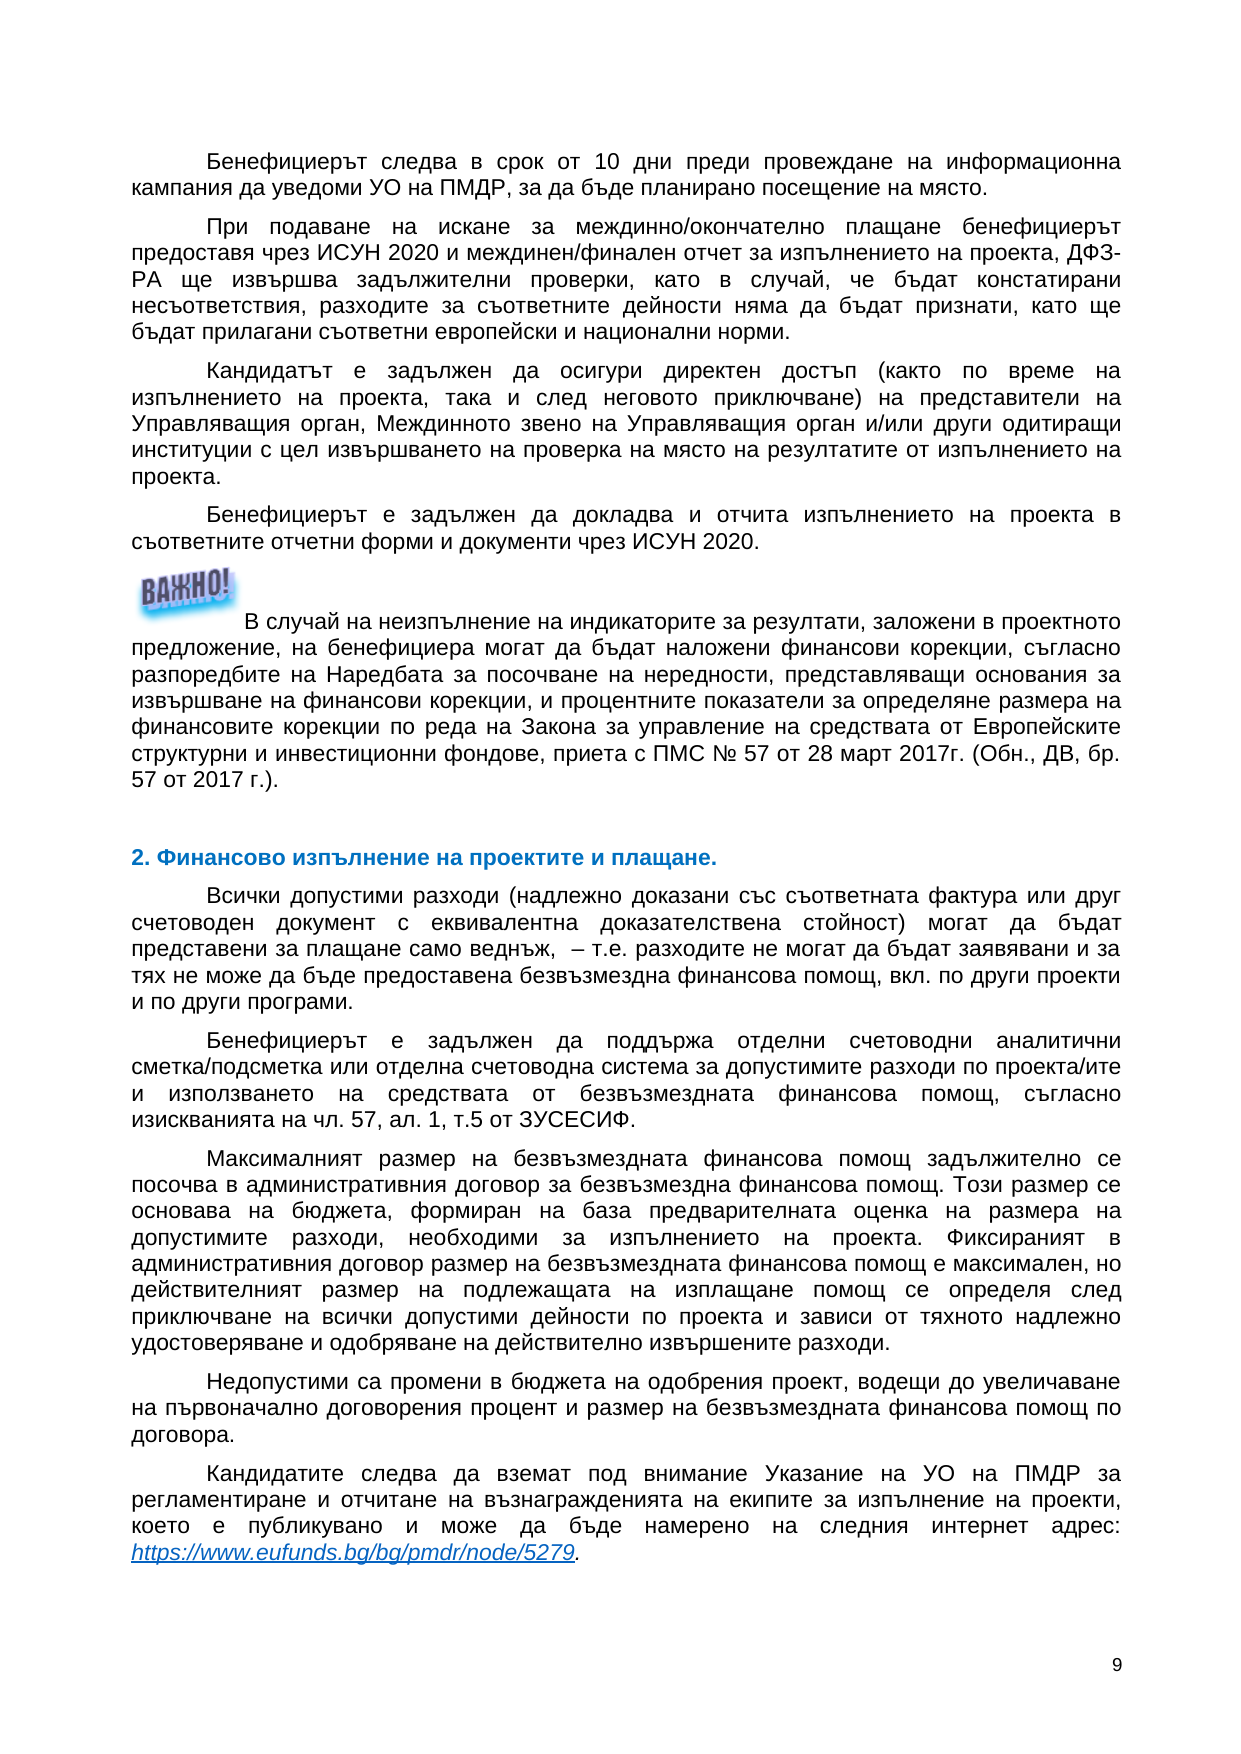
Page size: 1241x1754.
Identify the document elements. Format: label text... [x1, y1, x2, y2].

text Бенефициерът е задължен да докладва и отчита изпълнението на проекта в съответните отчетни форми и документи чрез ИСУН 2020. [131, 501, 1122, 554]
text Кандидатите следва да вземат под внимание Указание на УО на ПМДР за регламентиране и отчитане на възнагражденията на екипите за изпълнение на проекти, което е публикувано и може да бъде намерено на следния интернет адрес: https://www.eufunds.bg/bg/pmdr/node/5279. [131, 1459, 1122, 1565]
text Недопустими са промени в бюджета на одобрения проект, водещи до увеличаване на първоначално договорения процент и размер на безвъзмездната финансова помощ по договора. [131, 1368, 1122, 1447]
text В случай на неизпълнение на индикаторите за резултати, заложени в проектното предложение, на бенефициера могат да бъдат наложени финансови корекции, съгласно разпоредбите на Наредбата за посочване на нередности, представляващи основания за извършване на финансови корекции, и процентните показатели за определяне размера на финансовите корекции по реда на Закона за управление на средствата от Европейските структурни и инвестиционни фондове, приета с ПМС № 57 от 28 март 2017г. (Обн., ДВ, бр. 57 от 2017 г.). [131, 567, 1122, 792]
text 2. Финансово изпълнение на проектите и плащане. [131, 844, 1122, 870]
text Всички допустими разходи (надлежно доказани със съответната фактура или друг счетоводен документ с еквивалентна доказателствена стойност) могат да бъдат представени за плащане само веднъж, – т.е. разходите не могат да бъдат заявявани и за тях не може да бъде предоставена безвъзмездна финансова помощ, вкл. по други проекти и по други програми. [131, 882, 1122, 1014]
text Кандидатът е задължен да осигури директен достъп (както по време на изпълнението на проекта, така и след неговото приключване) на представители на Управляващия орган, Междинното звено на Управляващия орган и/или други одитиращи институции с цел извършването на проверка на място на резултатите от изпълнението на проекта. [131, 357, 1122, 489]
text Бенефициерът следва в срок от 10 дни преди провеждане на информационна кампания да уведоми УО на ПМДР, за да бъде планирано посещение на място. [131, 148, 1122, 200]
picture [144, 612, 234, 617]
text Максималният размер на безвъзмездната финансова помощ задължително се посочва в административния договор за безвъзмездна финансова помощ. Този размер се основава на бюджета, формиран на база предварителната оценка на размера на допустимите разходи, необходими за изпълнението на проекта. Фиксираният в административния договор размер на безвъзмездната финансова помощ е максимален, но действителният размер на подлежащата на изплащане помощ се определя след приключване на всички допустими дейности по проекта и зависи от тяхното надлежно удостоверяване и одобряване на действително извършените разходи. [131, 1145, 1122, 1356]
text Бенефициерът е задължен да поддържа отделни счетоводни аналитични сметка/подсметка или отделна счетоводна система за допустимите разходи по проекта/ите и използването на средствата от безвъзмездната финансова помощ, съгласно изискванията на чл. 57, ал. 1, т.5 от ЗУСЕСИФ. [131, 1027, 1122, 1132]
text При подаване на искане за междинно/окончателно плащане бенефициерът предоставя чрез ИСУН 2020 и междинен/финален отчет за изпълнението на проекта, ДФЗ-РА ще извършва задължителни проверки, като в случай, че бъдат констатирани несъответствия, разходите за съответните дейности няма да бъдат признати, като ще бъдат прилагани съответни европейски и национални норми. [131, 213, 1122, 345]
